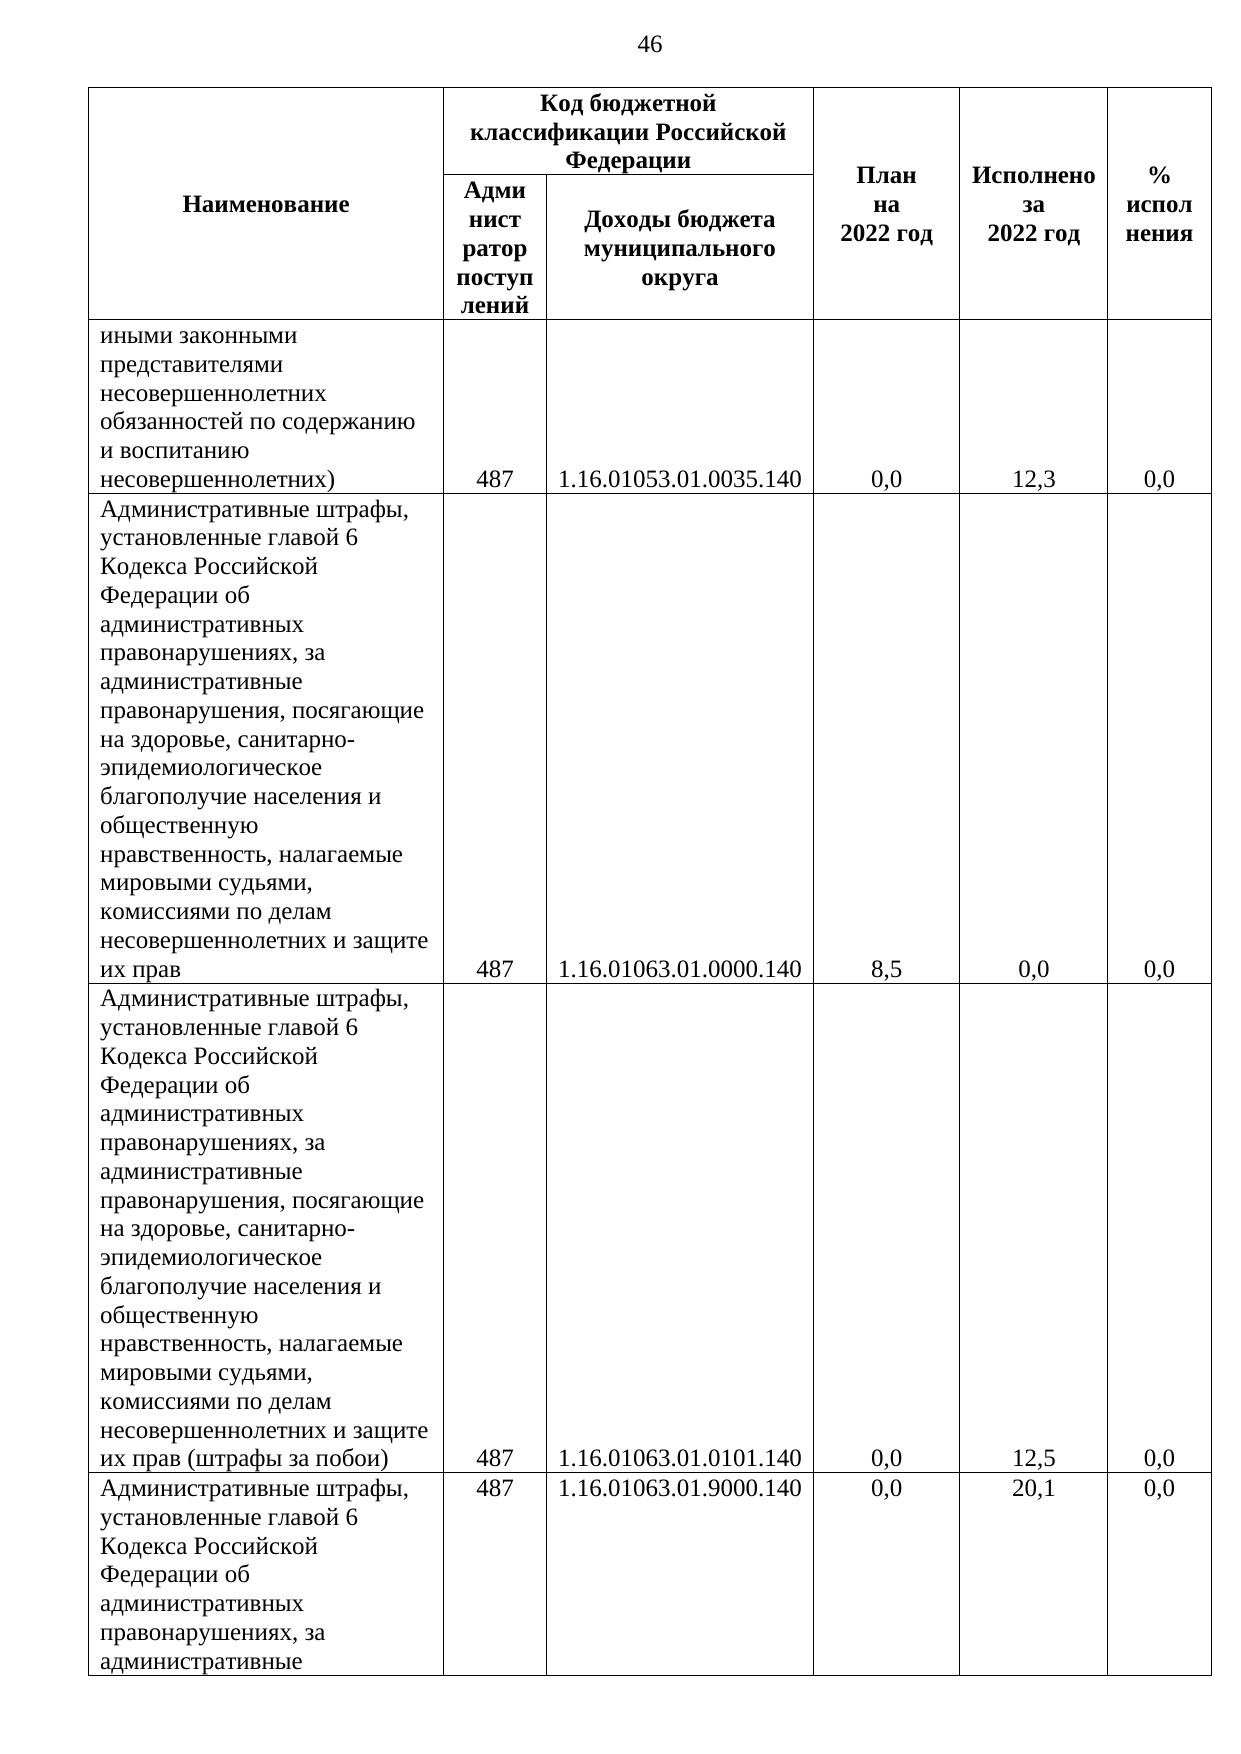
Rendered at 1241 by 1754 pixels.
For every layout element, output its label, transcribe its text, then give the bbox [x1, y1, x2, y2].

table_cell 0,0 [814, 984, 959, 1472]
table_header Исполнено за 2022 год [960, 88, 1107, 319]
table_cell 487 [444, 320, 546, 493]
table_cell 0,0 [1108, 1473, 1211, 1674]
table_cell 487 [444, 984, 546, 1472]
table_header План на 2022 год [814, 88, 959, 319]
table_cell 487 [444, 494, 546, 982]
table_cell 1.16.01063.01.0000.140 [547, 494, 813, 982]
table_header % испол нения [1108, 88, 1211, 319]
table_header Наименование [89, 88, 443, 319]
table_cell 0,0 [814, 320, 959, 493]
table_cell 8,5 [814, 494, 959, 982]
table_cell 0,0 [1108, 494, 1211, 982]
table_cell Доходы бюджета муниципального округа [547, 175, 813, 319]
table_cell 0,0 [1108, 984, 1211, 1472]
table_cell 20,1 [960, 1473, 1107, 1674]
table_cell 1.16.01063.01.0101.140 [547, 984, 813, 1472]
table_cell 487 [444, 1473, 546, 1674]
table_cell 0,0 [1108, 320, 1211, 493]
table_cell Административные штрафы, установленные главой 6 Кодекса Российской Федерации об административных правонарушениях, за административные правонарушения, посягающие на здоровье, санитарно-эпидемиологическое благополучие населения и общественную нравственность, налагаемые мировыми судьями, комиссиями по делам несовершеннолетних и защите их прав [89, 494, 443, 982]
table_cell 0,0 [814, 1473, 959, 1674]
table_cell 12,3 [960, 320, 1107, 493]
table_cell 1.16.01063.01.9000.140 [547, 1473, 813, 1674]
table_cell 0,0 [960, 494, 1107, 982]
table_cell 1.16.01053.01.0035.140 [547, 320, 813, 493]
table_cell 12,5 [960, 984, 1107, 1472]
table_cell Адми нист ратор поступ лений [444, 175, 546, 319]
table_header Код бюджетной классификации Российской Федерации [444, 88, 813, 174]
table_cell Административные штрафы, установленные главой 6 Кодекса Российской Федерации об административных правонарушениях, за административные правонарушения, посягающие на здоровье, санитарно-эпидемиологическое благополучие населения и общественную нравственность, налагаемые мировыми судьями, комиссиями по делам несовершеннолетних и защите их прав (штрафы за побои) [89, 984, 443, 1472]
